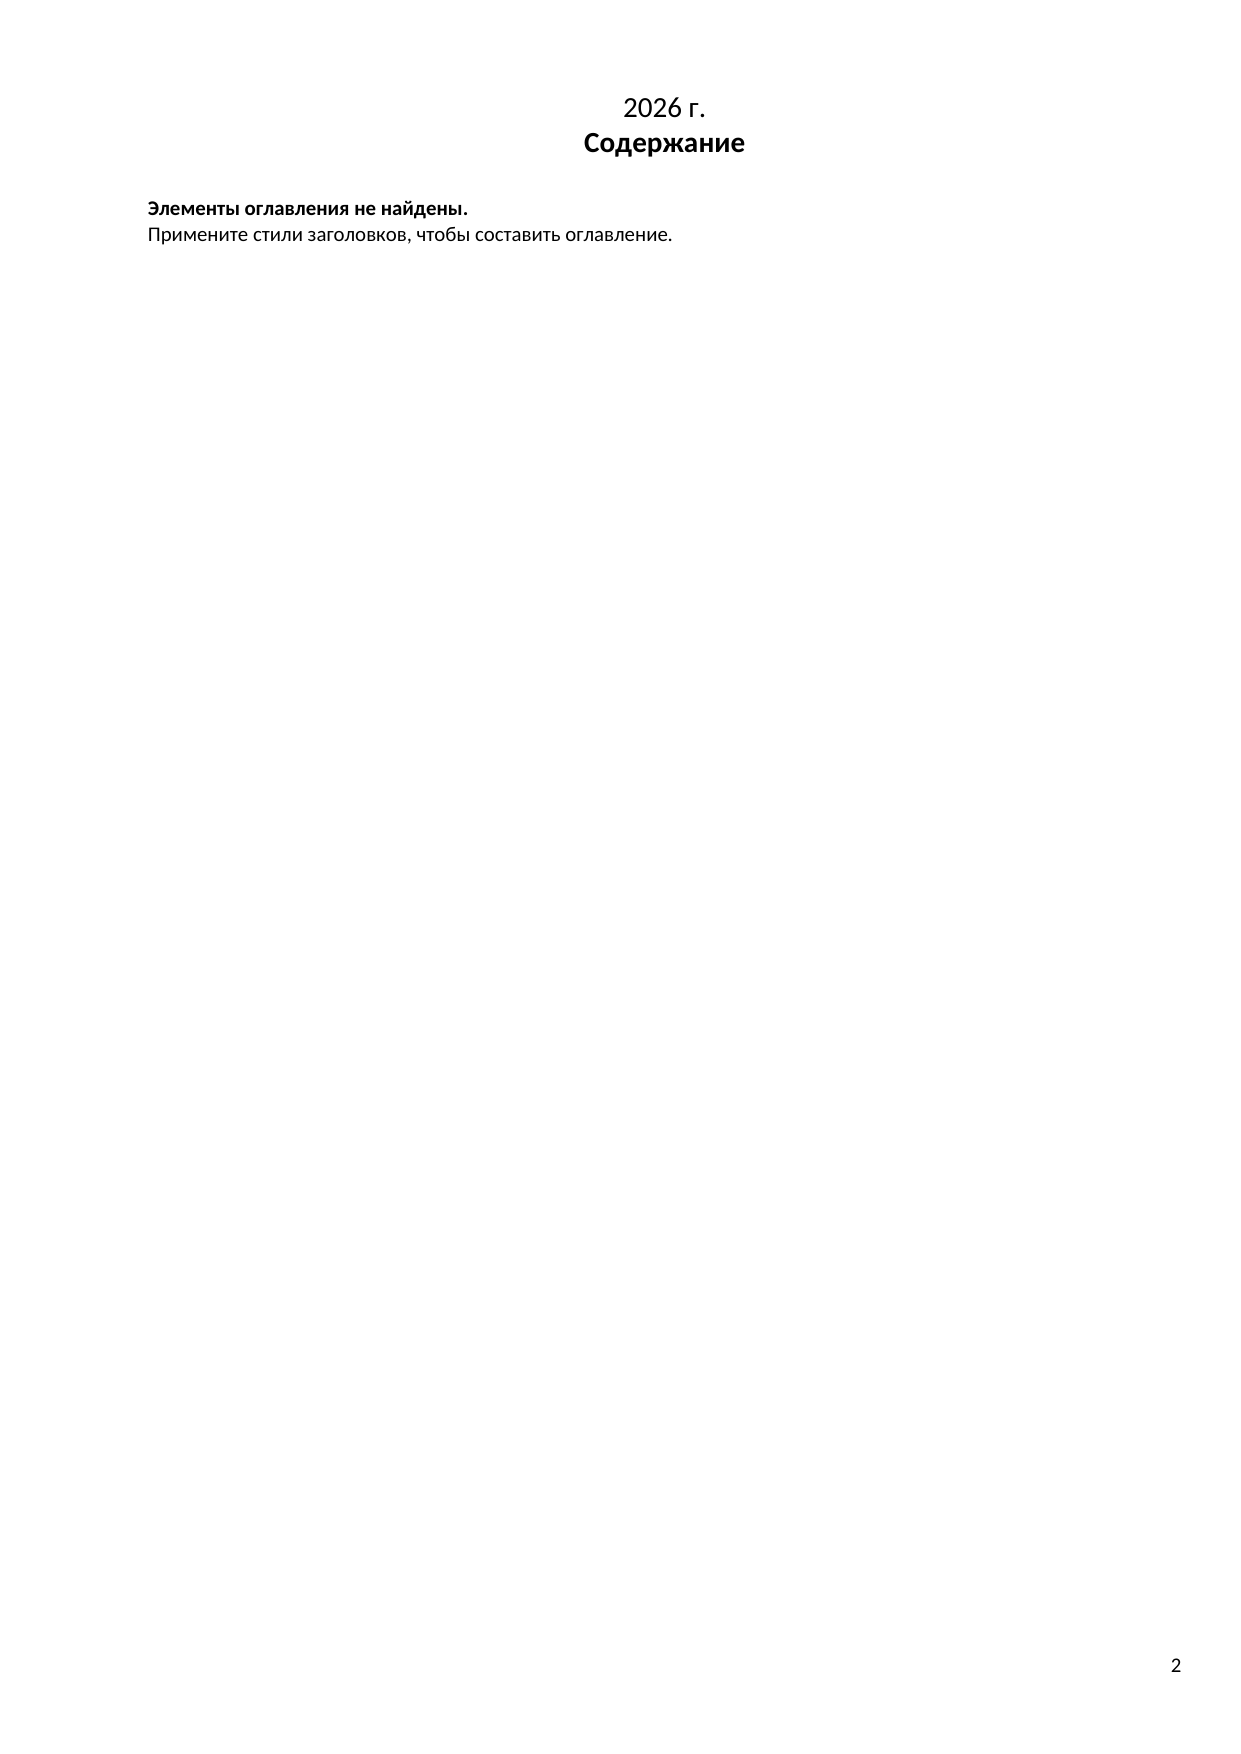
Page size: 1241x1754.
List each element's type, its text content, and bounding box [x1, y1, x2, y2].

text Элементы оглавления не найдены. [148, 196, 1181, 221]
text 2026 г. [148, 89, 1181, 124]
text Примените стили заголовков, чтобы составить оглавление. [148, 221, 1181, 246]
text Содержание [148, 124, 1181, 160]
